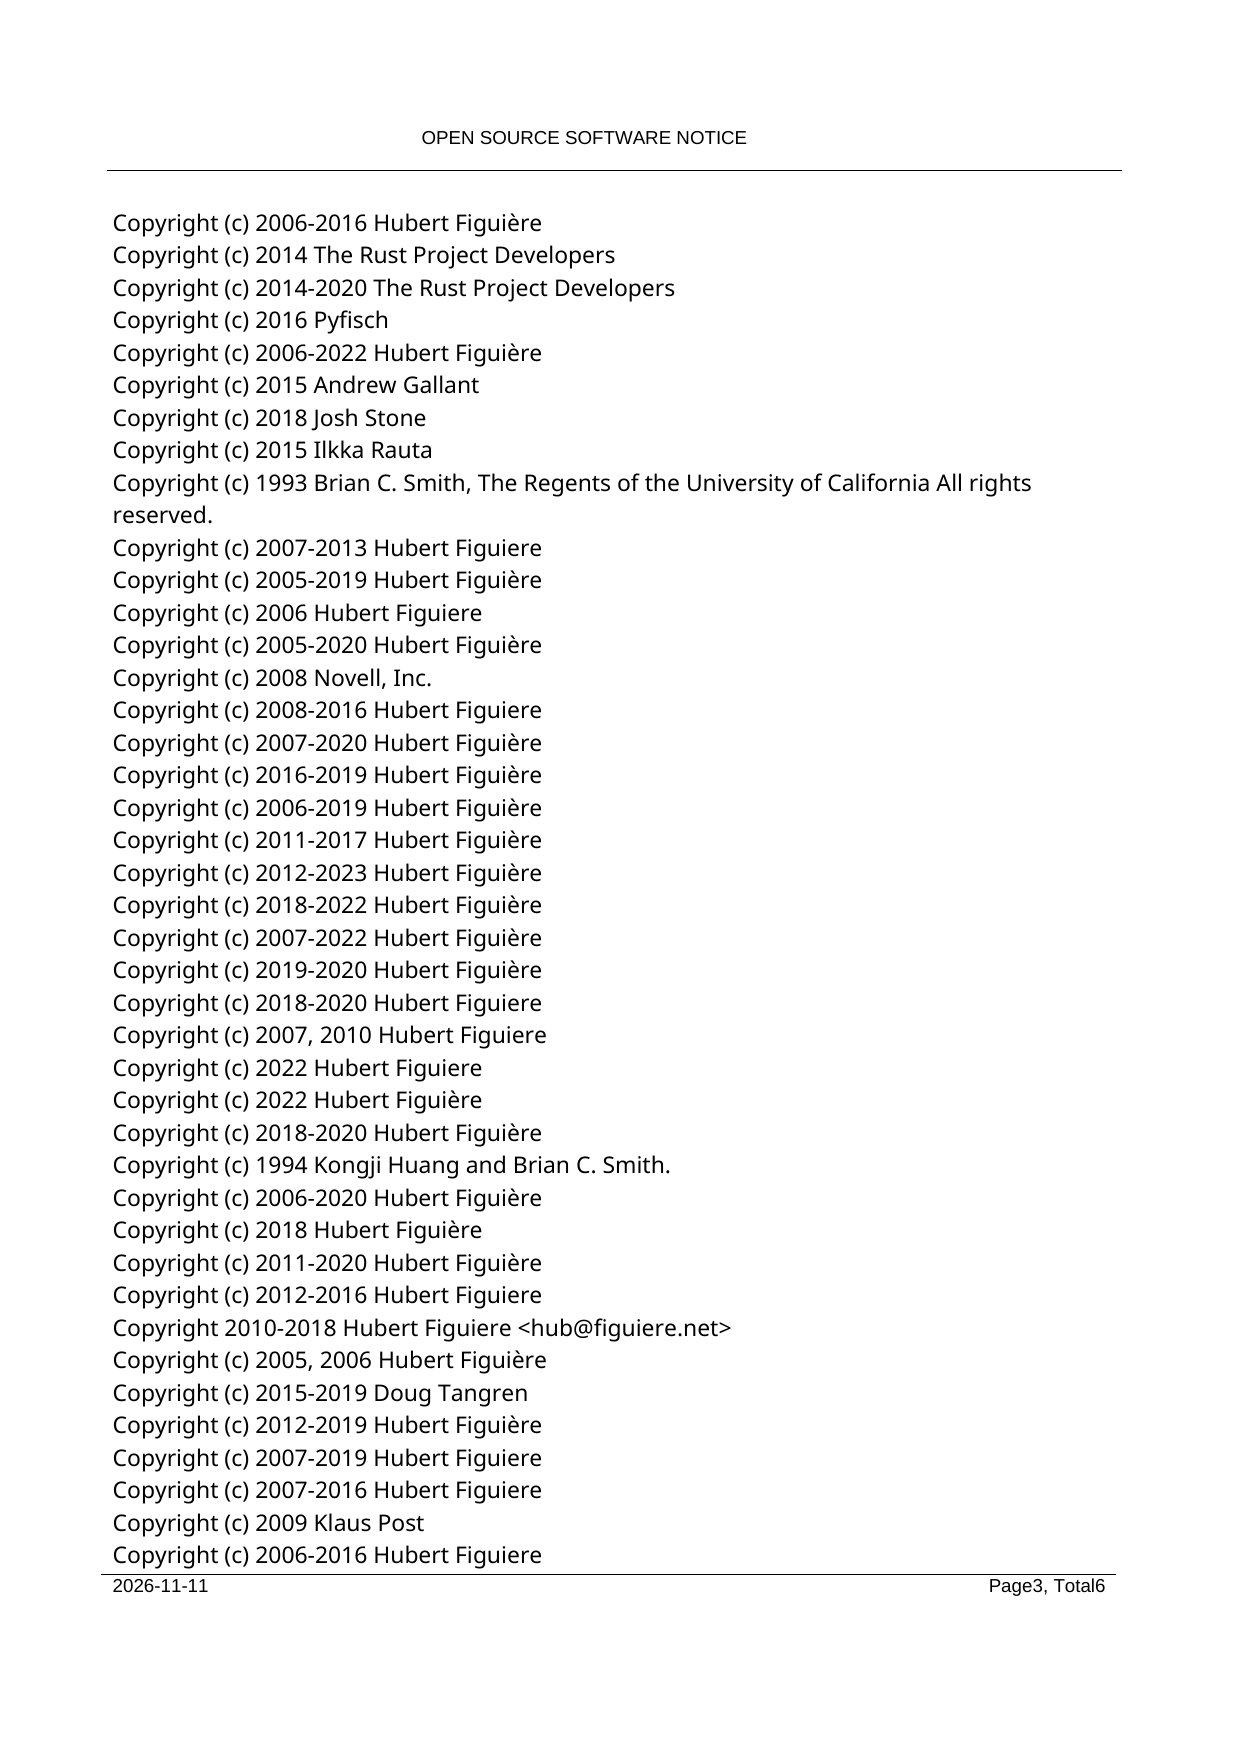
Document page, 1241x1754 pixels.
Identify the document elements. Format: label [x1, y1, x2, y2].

text [112, 206, 1128, 1571]
